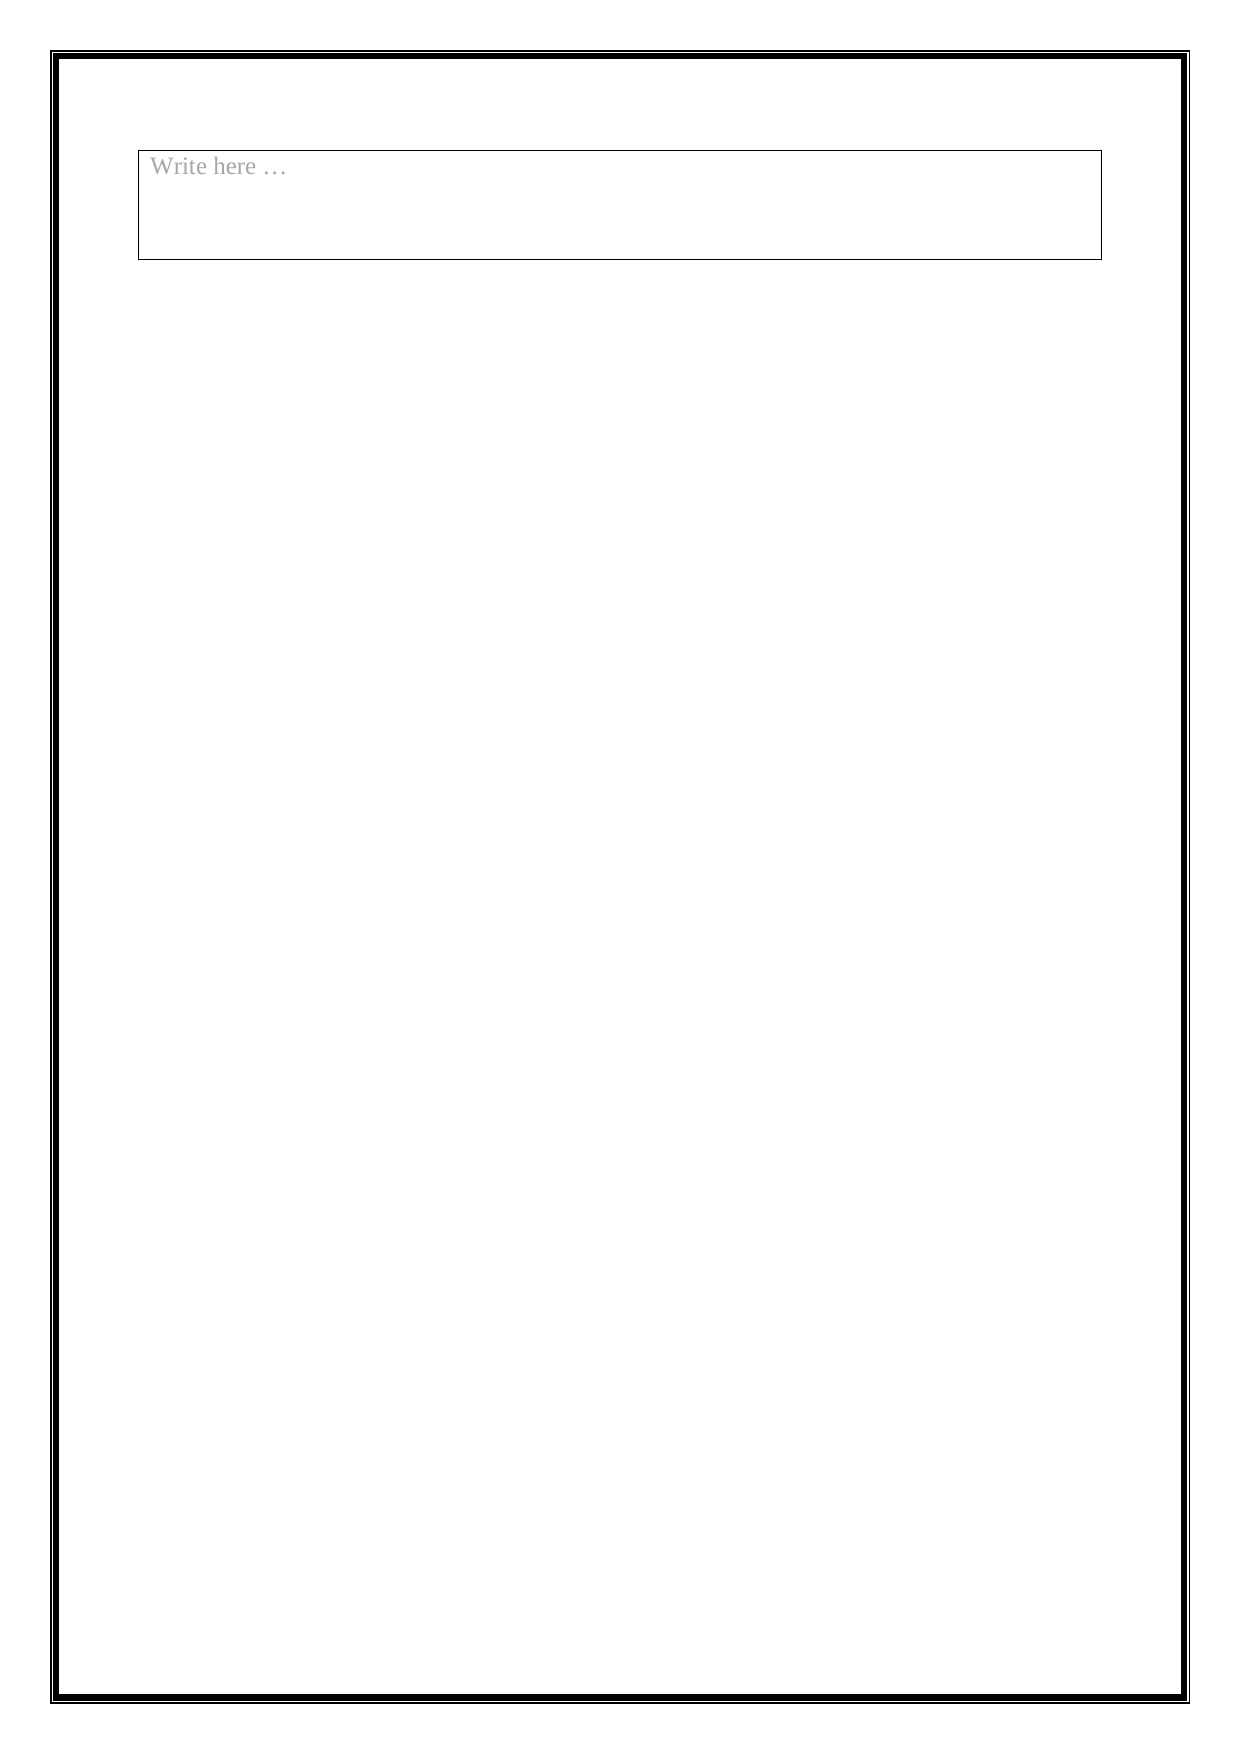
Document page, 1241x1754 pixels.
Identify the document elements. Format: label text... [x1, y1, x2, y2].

table_header Write here … [139, 151, 1101, 258]
